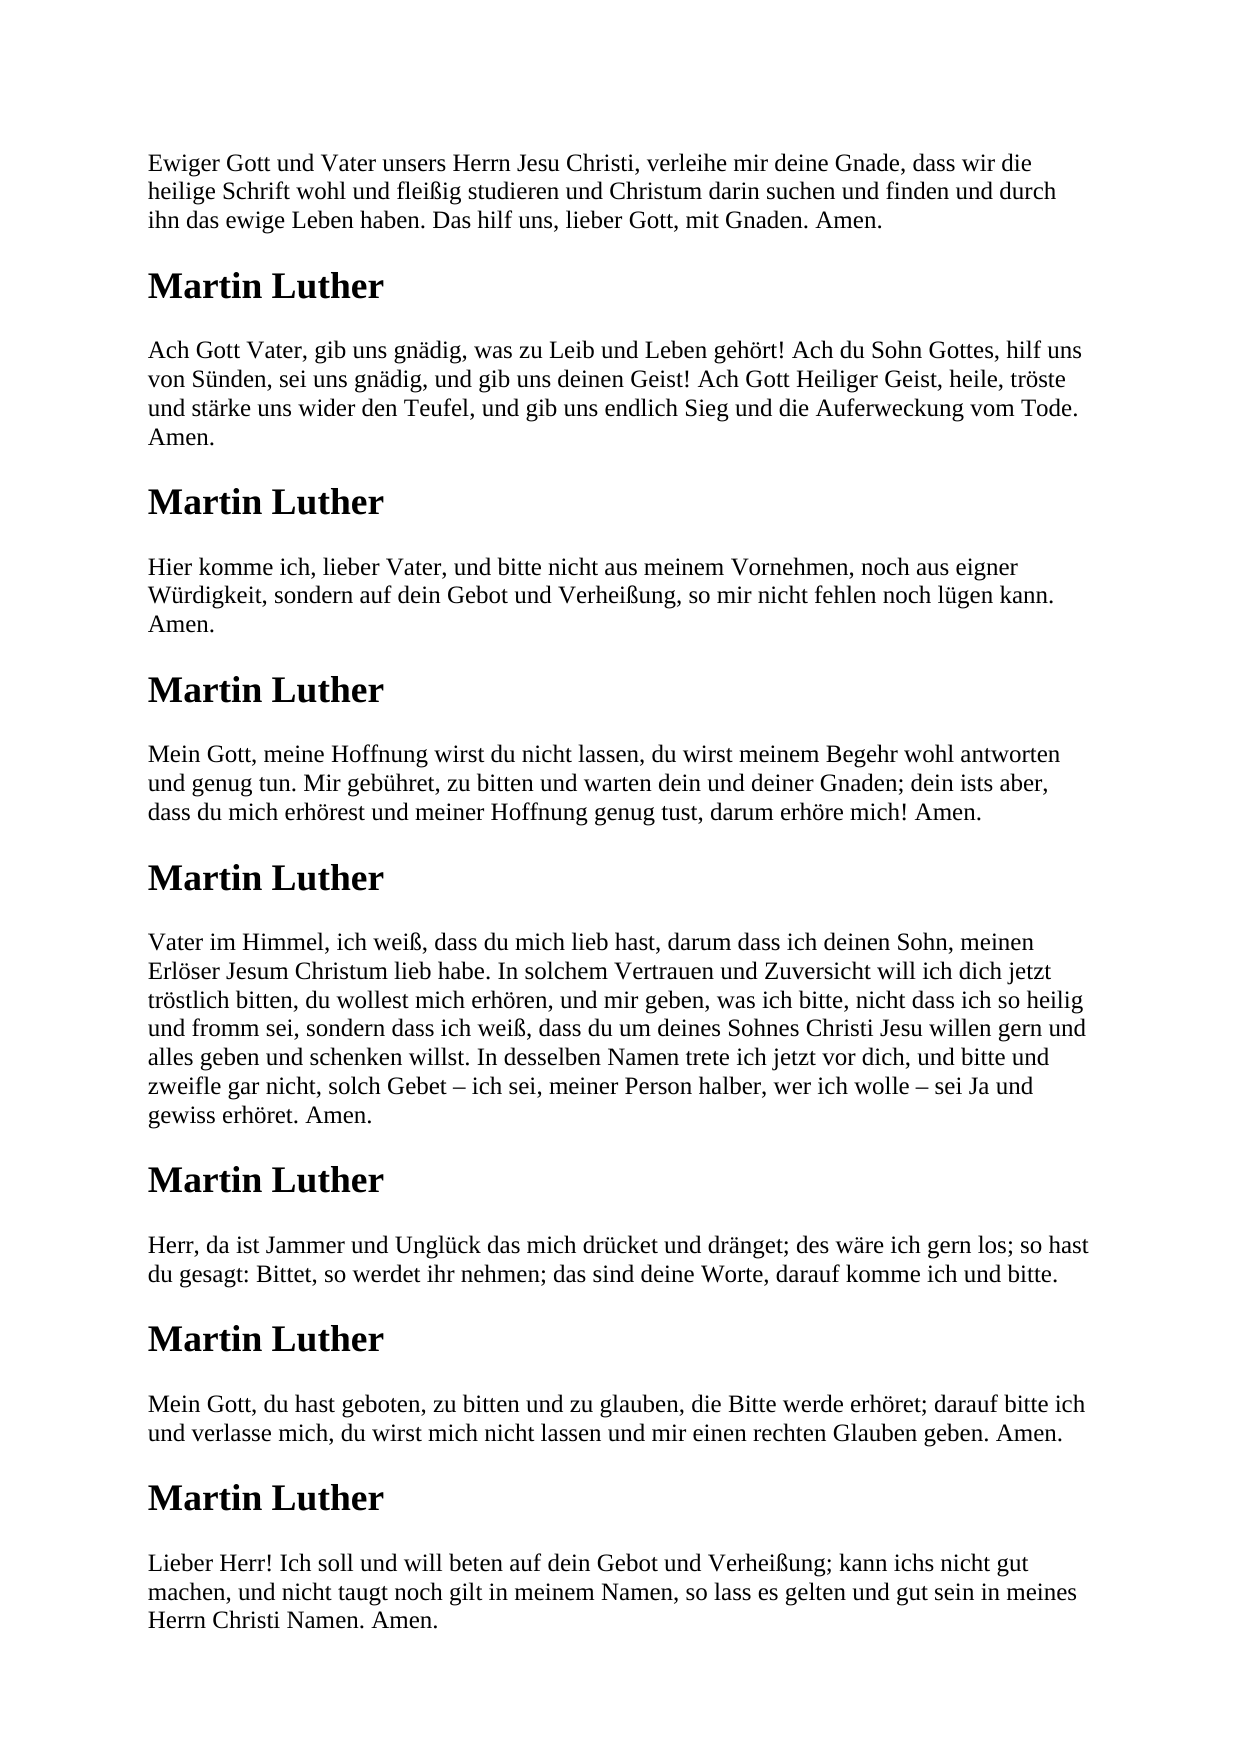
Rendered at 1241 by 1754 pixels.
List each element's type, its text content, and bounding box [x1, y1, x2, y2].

subtitle Martin Luther [148, 855, 1093, 898]
subtitle Martin Luther [148, 667, 1093, 710]
subtitle Martin Luther [148, 1317, 1093, 1360]
subtitle Martin Luther [148, 479, 1093, 523]
text Herr, da ist Jammer und Unglück das mich drücket und dränget; des wäre ich gern los; so hast du gesagt: Bittet, so werdet ihr nehmen; das sind deine Worte, darauf komme ich und bitte. [148, 1230, 1093, 1287]
text Hier komme ich, lieber Vater, und bitte nicht aus meinem Vornehmen, noch aus eigner Würdigkeit, sondern auf dein Gebot und Verheißung, so mir nicht fehlen noch lügen kann. Amen. [148, 552, 1093, 638]
text Vater im Himmel, ich weiß, dass du mich lieb hast, darum dass ich deinen Sohn, meinen Erlöser Jesum Christum lieb habe. In solchem Vertrauen und Zuversicht will ich dich jetzt tröstlich bitten, du wollest mich erhören, und mir geben, was ich bitte, nicht dass ich so heilig und fromm sei, sondern dass ich weiß, dass du um deines Sohnes Christi Jesu willen gern und alles geben und schenken willst. In desselben Namen trete ich jetzt vor dich, und bitte und zweifle gar nicht, solch Gebet – ich sei, meiner Person halber, wer ich wolle – sei Ja und gewiss erhöret. Amen. [148, 927, 1093, 1128]
text Mein Gott, du hast geboten, zu bitten und zu glauben, die Bitte werde erhöret; darauf bitte ich und verlasse mich, du wirst mich nicht lassen und mir einen rechten Glauben geben. Amen. [148, 1389, 1093, 1446]
subtitle Martin Luther [148, 1476, 1093, 1519]
text Mein Gott, meine Hoffnung wirst du nicht lassen, du wirst meinem Begehr wohl antworten und genug tun. Mir gebühret, zu bitten und warten dein und deiner Gnaden; dein ists aber, dass du mich erhörest und meiner Hoffnung genug tust, darum erhöre mich! Amen. [148, 739, 1093, 826]
subtitle Martin Luther [148, 1158, 1093, 1201]
text Lieber Herr! Ich soll und will beten auf dein Gebot und Verheißung; kann ichs nicht gut machen, und nicht taugt noch gilt in meinem Namen, so lass es gelten und gut sein in meines Herrn Christi Namen. Amen. [148, 1548, 1093, 1634]
text Ach Gott Vater, gib uns gnädig, was zu Leib und Leben gehört! Ach du Sohn Gottes, hilf uns von Sünden, sei uns gnädig, und gib uns deinen Geist! Ach Gott Heiliger Geist, heile, tröste und stärke uns wider den Teufel, und gib uns endlich Sieg und die Auferweckung vom Tode. Amen. [148, 335, 1093, 450]
text Ewiger Gott und Vater unsers Herrn Jesu Christi, verleihe mir deine Gnade, dass wir die heilige Schrift wohl und fleißig studieren und Christum darin suchen und finden und durch ihn das ewige Leben haben. Das hilf uns, lieber Gott, mit Gnaden. Amen. [148, 148, 1093, 234]
subtitle Martin Luther [148, 263, 1093, 306]
